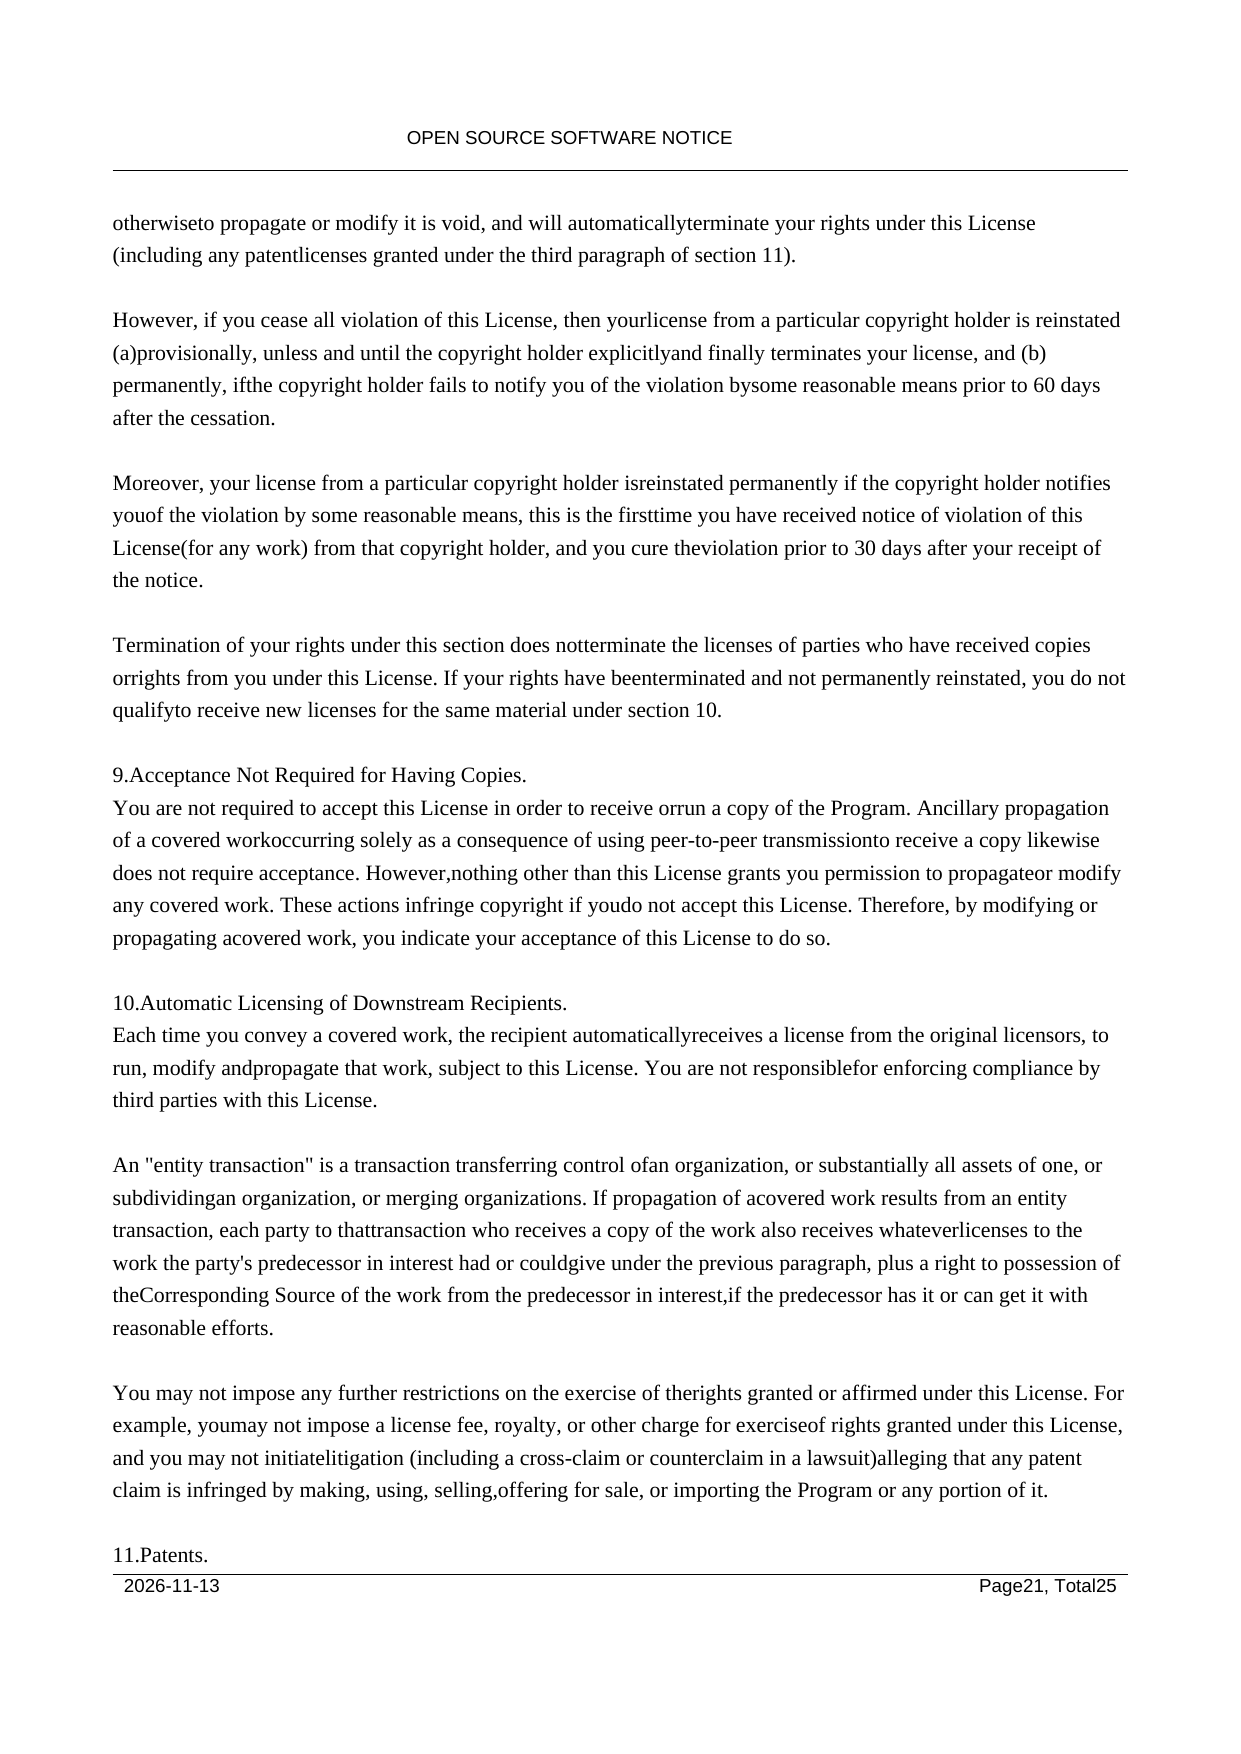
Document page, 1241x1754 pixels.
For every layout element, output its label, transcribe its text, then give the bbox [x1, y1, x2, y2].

text 11.Patents. [112, 1539, 1128, 1571]
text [112, 206, 1128, 271]
text An "entity transaction" is a transaction transferring control ofan organization, or substantially all assets of one, or subdividingan organization, or merging organizations. If propagation of acovered work results from an entity transaction, each party to thattransaction who receives a copy of the work also receives whateverlicenses to the work the party's predecessor in interest had or couldgive under the previous paragraph, plus a right to possession of theCorresponding Source of the work from the predecessor in interest,if the predecessor has it or can get it with reasonable efforts. [112, 1149, 1128, 1344]
text 10.Automatic Licensing of Downstream Recipients. [112, 986, 1128, 1019]
text 9.Acceptance Not Required for Having Copies. [112, 759, 1128, 791]
text Each time you convey a covered work, the recipient automaticallyreceives a license from the original licensors, to run, modify andpropagate that work, subject to this License. You are not responsiblefor enforcing compliance by third parties with this License. [112, 1019, 1128, 1116]
text Termination of your rights under this section does notterminate the licenses of parties who have received copies orrights from you under this License. If your rights have beenterminated and not permanently reinstated, you do not qualifyto receive new licenses for the same material under section 10. [112, 629, 1128, 726]
text You are not required to accept this License in order to receive orrun a copy of the Program. Ancillary propagation of a covered workoccurring solely as a consequence of using peer-to-peer transmissionto receive a copy likewise does not require acceptance. However,nothing other than this License grants you permission to propagateor modify any covered work. These actions infringe copyright if youdo not accept this License. Therefore, by modifying or propagating acovered work, you indicate your acceptance of this License to do so. [112, 791, 1128, 954]
text Moreover, your license from a particular copyright holder isreinstated permanently if the copyright holder notifies youof the violation by some reasonable means, this is the firsttime you have received notice of violation of this License(for any work) from that copyright holder, and you cure theviolation prior to 30 days after your receipt of the notice. [112, 466, 1128, 596]
text You may not impose any further restrictions on the exercise of therights granted or affirmed under this License. For example, youmay not impose a license fee, royalty, or other charge for exerciseof rights granted under this License, and you may not initiatelitigation (including a cross-claim or counterclaim in a lawsuit)alleging that any patent claim is infringed by making, using, selling,offering for sale, or importing the Program or any portion of it. [112, 1376, 1128, 1506]
text However, if you cease all violation of this License, then yourlicense from a particular copyright holder is reinstated (a)provisionally, unless and until the copyright holder explicitlyand finally terminates your license, and (b) permanently, ifthe copyright holder fails to notify you of the violation bysome reasonable means prior to 60 days after the cessation. [112, 304, 1128, 434]
